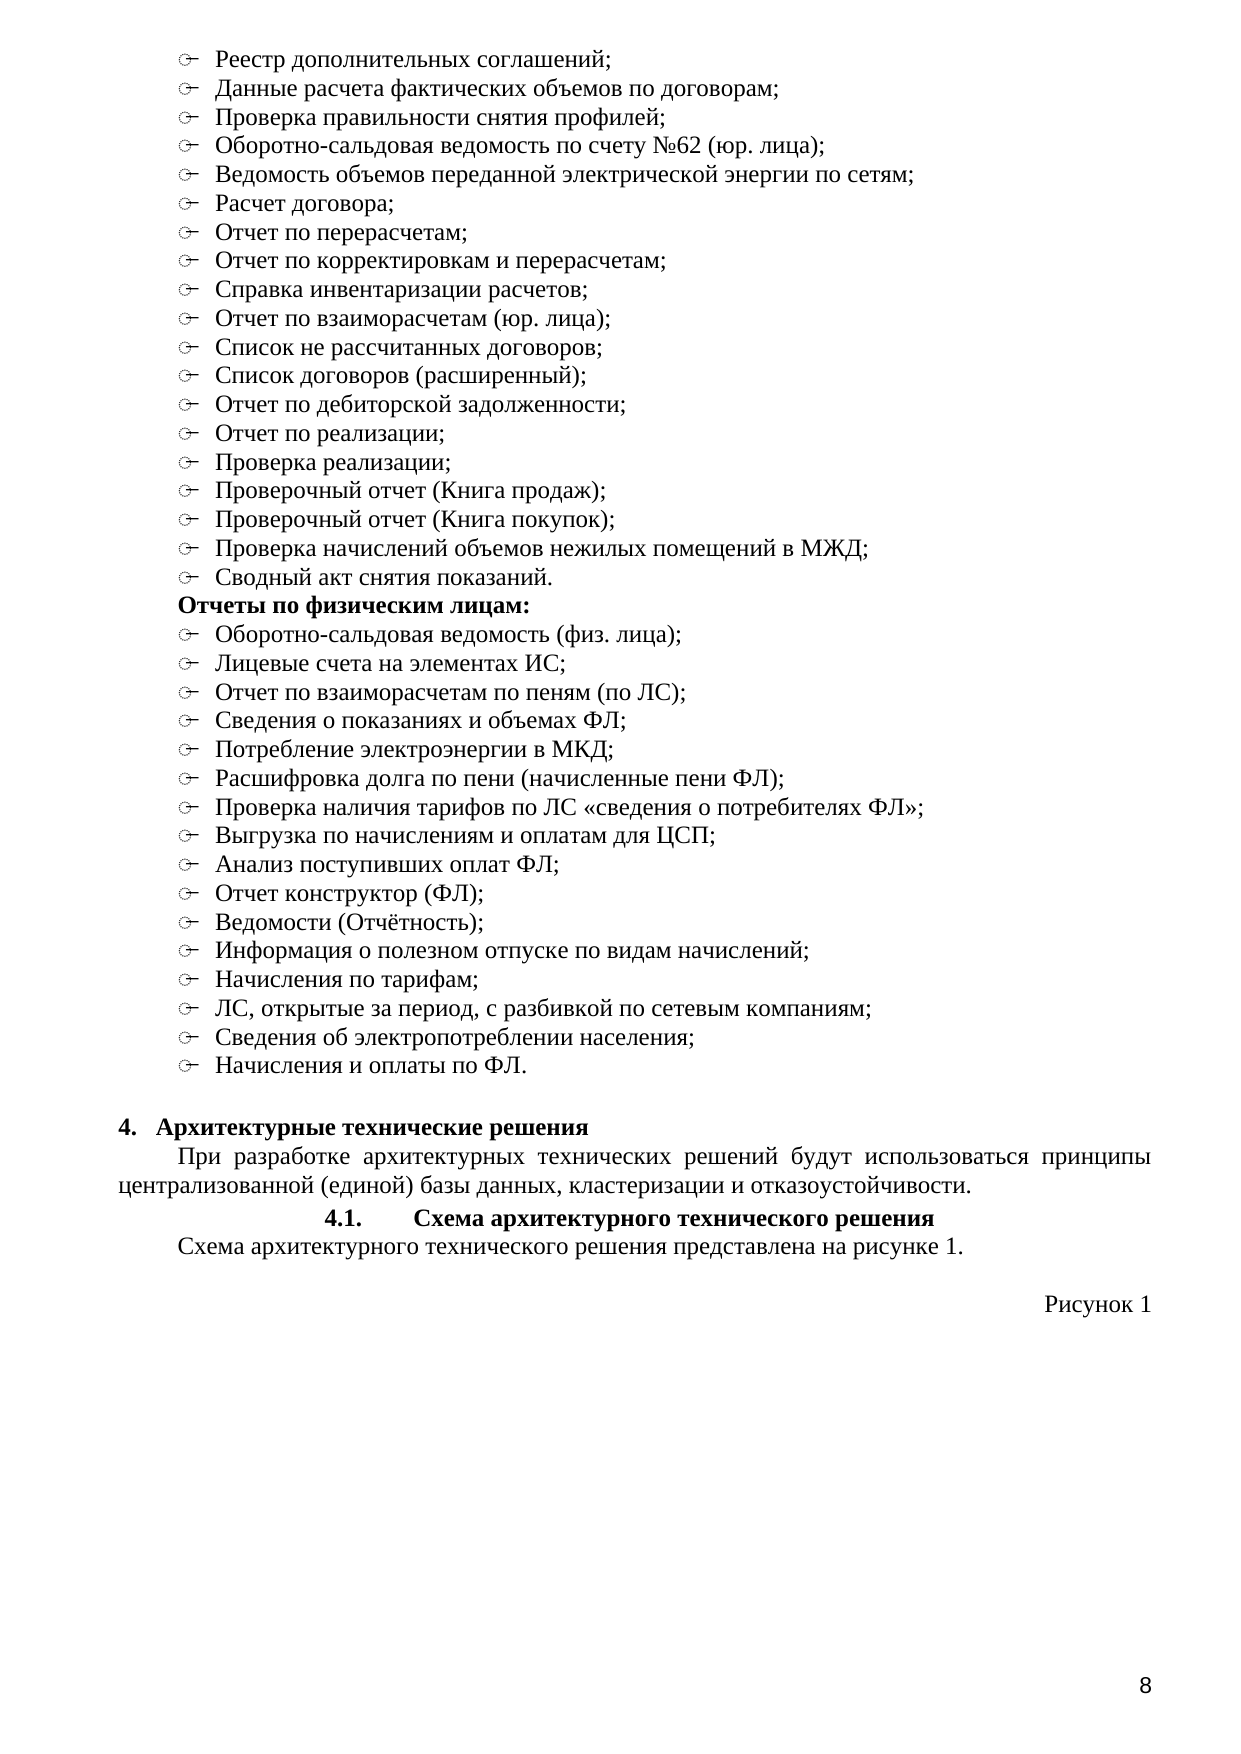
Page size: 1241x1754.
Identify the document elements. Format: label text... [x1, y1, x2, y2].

list Проверка начислений объемов нежилых помещений в МЖД; [177, 533, 1152, 562]
list Проверочный отчет (Книга продаж); [177, 476, 1152, 504]
list Проверка реализации; [177, 447, 1152, 476]
text При разработке архитектурных технических решений будут использоваться принципы централизованной (единой) базы данных, кластеризации и отказоустойчивости. [118, 1141, 1152, 1198]
list Проверочный отчет (Книга покупок); [177, 504, 1152, 533]
list Отчет по перерасчетам; [177, 217, 1152, 246]
list Начисления по тарифам; [177, 964, 1152, 993]
list Ведомость объемов переданной электрической энергии по сетям; [177, 159, 1152, 188]
list Информация о полезном отпуске по видам начислений; [177, 936, 1152, 964]
list Сводный акт снятия показаний. [177, 562, 1152, 591]
list Проверка правильности снятия профилей; [177, 102, 1152, 131]
list Расшифровка долга по пени (начисленные пени ФЛ); [177, 763, 1152, 792]
list Отчет по дебиторской задолженности; [177, 389, 1152, 418]
list Список договоров (расширенный); [177, 361, 1152, 389]
list Потребление электроэнергии в МКД; [177, 734, 1152, 763]
list Справка инвентаризации расчетов; [177, 274, 1152, 303]
list Оборотно-сальдовая ведомость (физ. лица); [177, 619, 1152, 648]
list Лицевые счета на элементах ИС; [177, 648, 1152, 677]
subtitle Схема архитектурного технического решения [324, 1203, 1152, 1231]
text Рисунок 1 [118, 1289, 1152, 1318]
list Сведения об электропотреблении населения; [177, 1022, 1152, 1051]
list Сведения о показаниях и объемах ФЛ; [177, 706, 1152, 734]
list Оборотно-сальдовая ведомость по счету №62 (юр. лица); [177, 131, 1152, 159]
text Отчеты по физическим лицам: [177, 591, 1152, 619]
text Схема архитектурного технического решения представлена на рисунке 1. [118, 1231, 1152, 1260]
list Расчет договора; [177, 188, 1152, 217]
list Отчет по взаиморасчетам по пеням (по ЛС); [177, 677, 1152, 706]
list Начисления и оплаты по ФЛ. [177, 1051, 1152, 1079]
list Отчет по реализации; [177, 418, 1152, 447]
list Отчет конструктор (ФЛ); [177, 878, 1152, 907]
list Анализ поступивших оплат ФЛ; [177, 849, 1152, 878]
list Выгрузка по начислениям и оплатам для ЦСП; [177, 821, 1152, 849]
list Данные расчета фактических объемов по договорам; [177, 73, 1152, 102]
list Реестр дополнительных соглашений; [177, 44, 1152, 73]
list Список не рассчитанных договоров; [177, 332, 1152, 361]
list Отчет по взаиморасчетам (юр. лица); [177, 303, 1152, 332]
list ЛС, открытые за период, с разбивкой по сетевым компаниям; [177, 993, 1152, 1022]
subtitle Архитектурные технические решения [118, 1112, 1152, 1141]
list Ведомости (Отчётность); [177, 907, 1152, 936]
list Проверка наличия тарифов по ЛС «сведения о потребителях ФЛ»; [177, 792, 1152, 821]
list Отчет по корректировкам и перерасчетам; [177, 246, 1152, 274]
